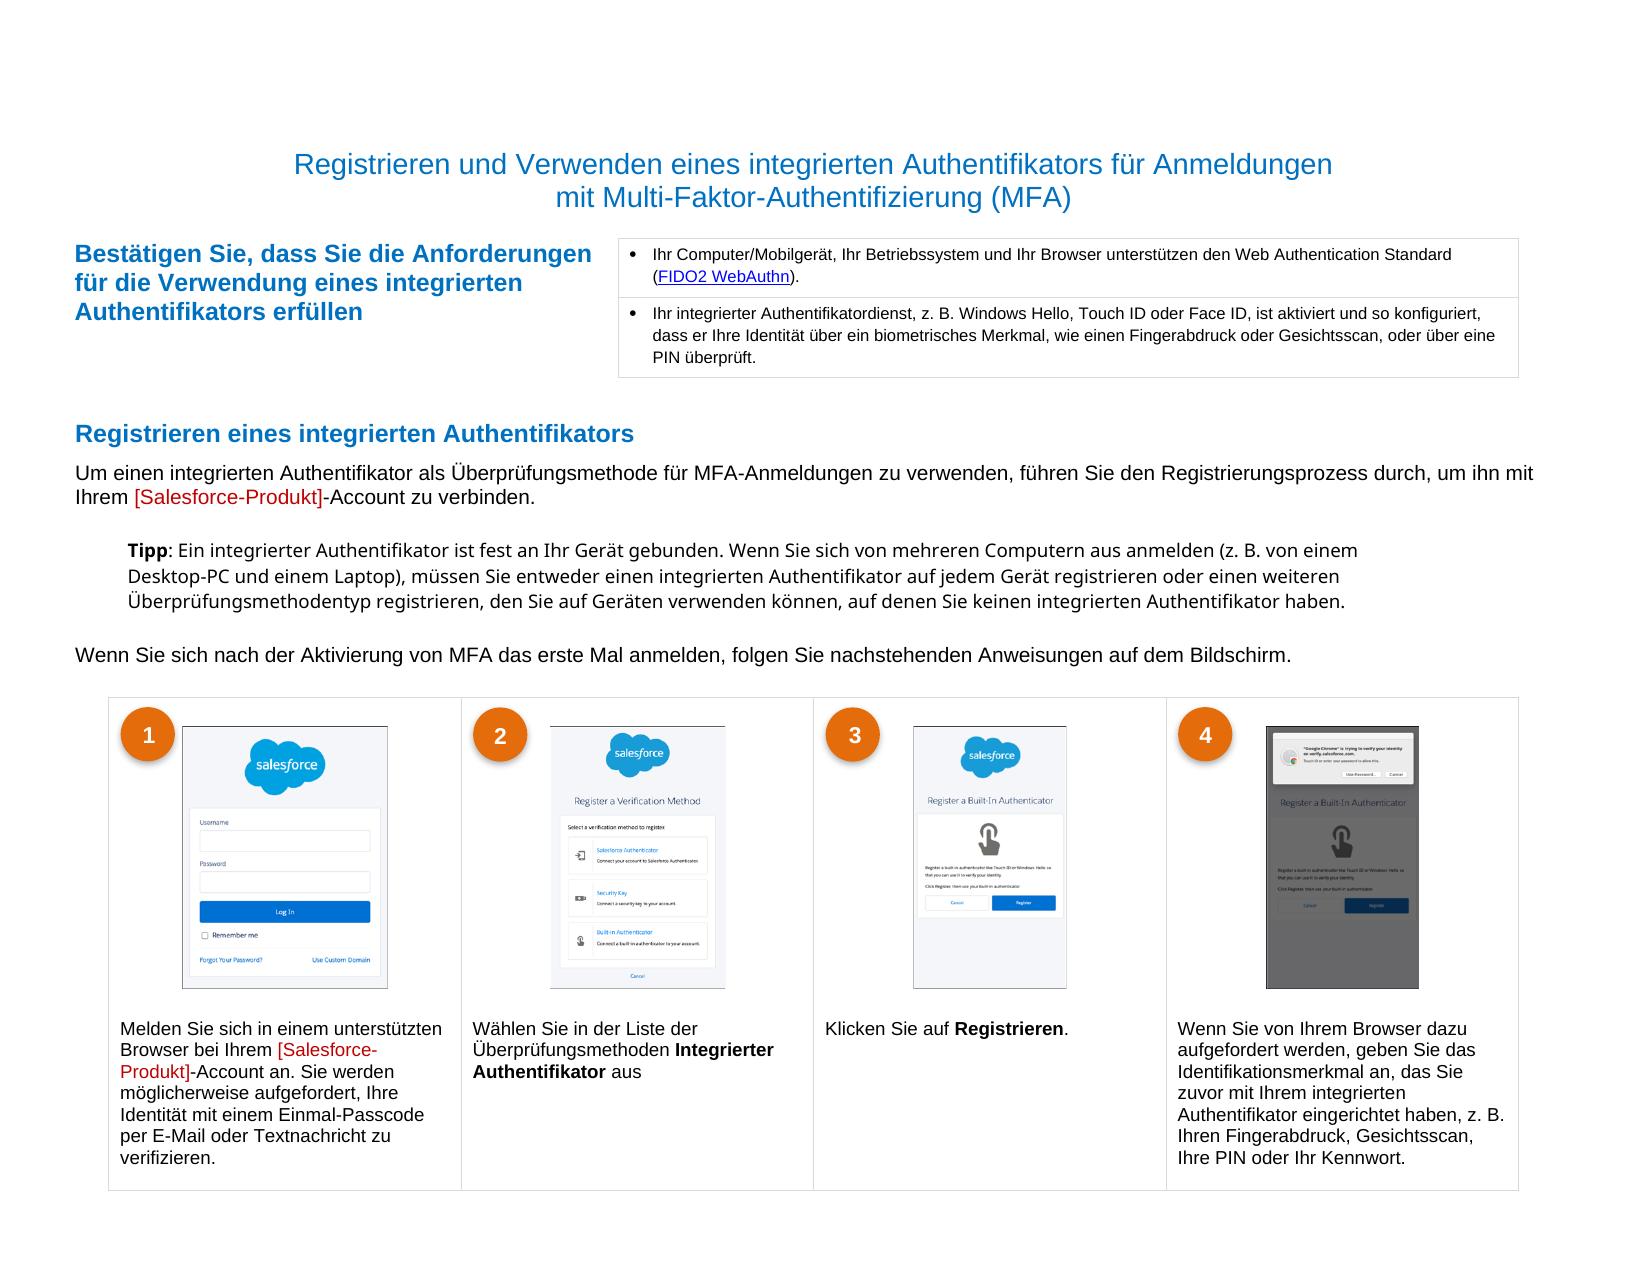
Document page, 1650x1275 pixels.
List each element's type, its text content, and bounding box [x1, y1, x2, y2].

text Wenn Sie sich nach der Aktivierung von MFA das erste Mal anmelden, folgen Sie nachstehenden Anweisungen auf dem Bildschirm. [75, 643, 1552, 667]
table_header Bestätigen Sie, dass Sie die Anforderungen für die Verwendung eines integrierten Authentifikators erfüllen [75, 238, 618, 377]
table_header Ihr Computer/Mobilgerät, Ihr Betriebssystem und Ihr Browser unterstützen den Web Authentication Standard (FIDO2 WebAuthn). [619, 239, 1518, 297]
table_header [109, 698, 461, 1017]
table_header [814, 698, 1166, 1017]
text Tipp: Ein integrierter Authentifikator ist fest an Ihr Gerät gebunden. Wenn Sie sich von mehreren Computern aus anmelden (z. B. von einem Desktop-PC und einem Laptop), müssen Sie entweder einen integrierten Authentifikator auf jedem Gerät registrieren oder einen weiteren Überprüfungsmethodentyp registrieren, den Sie auf Geräten verwenden können, auf denen Sie keinen integrierten Authentifikator haben. [127, 537, 1402, 614]
picture [1266, 726, 1419, 989]
table_cell Ihr integrierter Authentifikatordienst, z. B. Windows Hello, Touch ID oder Face ID, ist aktiviert und so konfiguriert, dass er Ihre Identität über ein biometrisches Merkmal, wie einen Fingerabdruck oder Gesichtsscan, oder über eine PIN überprüft. [619, 298, 1518, 377]
picture [913, 726, 1067, 989]
picture [182, 726, 388, 989]
text Registrieren und Verwenden eines integrierten Authentifikators für Anmeldungen mit Multi-Faktor-Authentifizierung (MFA) [75, 147, 1552, 214]
table_header [1167, 698, 1518, 1017]
table_cell Wählen Sie in der Liste der Überprüfungsmethoden Integrierter Authentifikator aus [462, 1018, 813, 1190]
table_cell Klicken Sie auf Registrieren. [814, 1018, 1166, 1190]
text Registrieren eines integrierten Authentifikators [75, 419, 1552, 448]
text Um einen integrierten Authentifikator als Überprüfungsmethode für MFA-Anmeldungen zu verwenden, führen Sie den Registrierungsprozess durch, um ihn mit Ihrem [Salesforce-Produkt]-Account zu verbinden. [75, 461, 1552, 509]
picture [550, 726, 725, 989]
table_header [462, 698, 813, 1017]
table_cell Wenn Sie von Ihrem Browser dazu aufgefordert werden, geben Sie das Identifikationsmerkmal an, das Sie zuvor mit Ihrem integrierten Authentifikator eingerichtet haben, z. B. Ihren Fingerabdruck, Gesichtsscan, Ihre PIN oder Ihr Kennwort. [1167, 1018, 1518, 1190]
table_cell Melden Sie sich in einem unterstützten Browser bei Ihrem [Salesforce-Produkt]-Account an. Sie werden möglicherweise aufgefordert, Ihre Identität mit einem Einmal-Passcode per E-Mail oder Textnachricht zu verifizieren. [109, 1018, 461, 1190]
